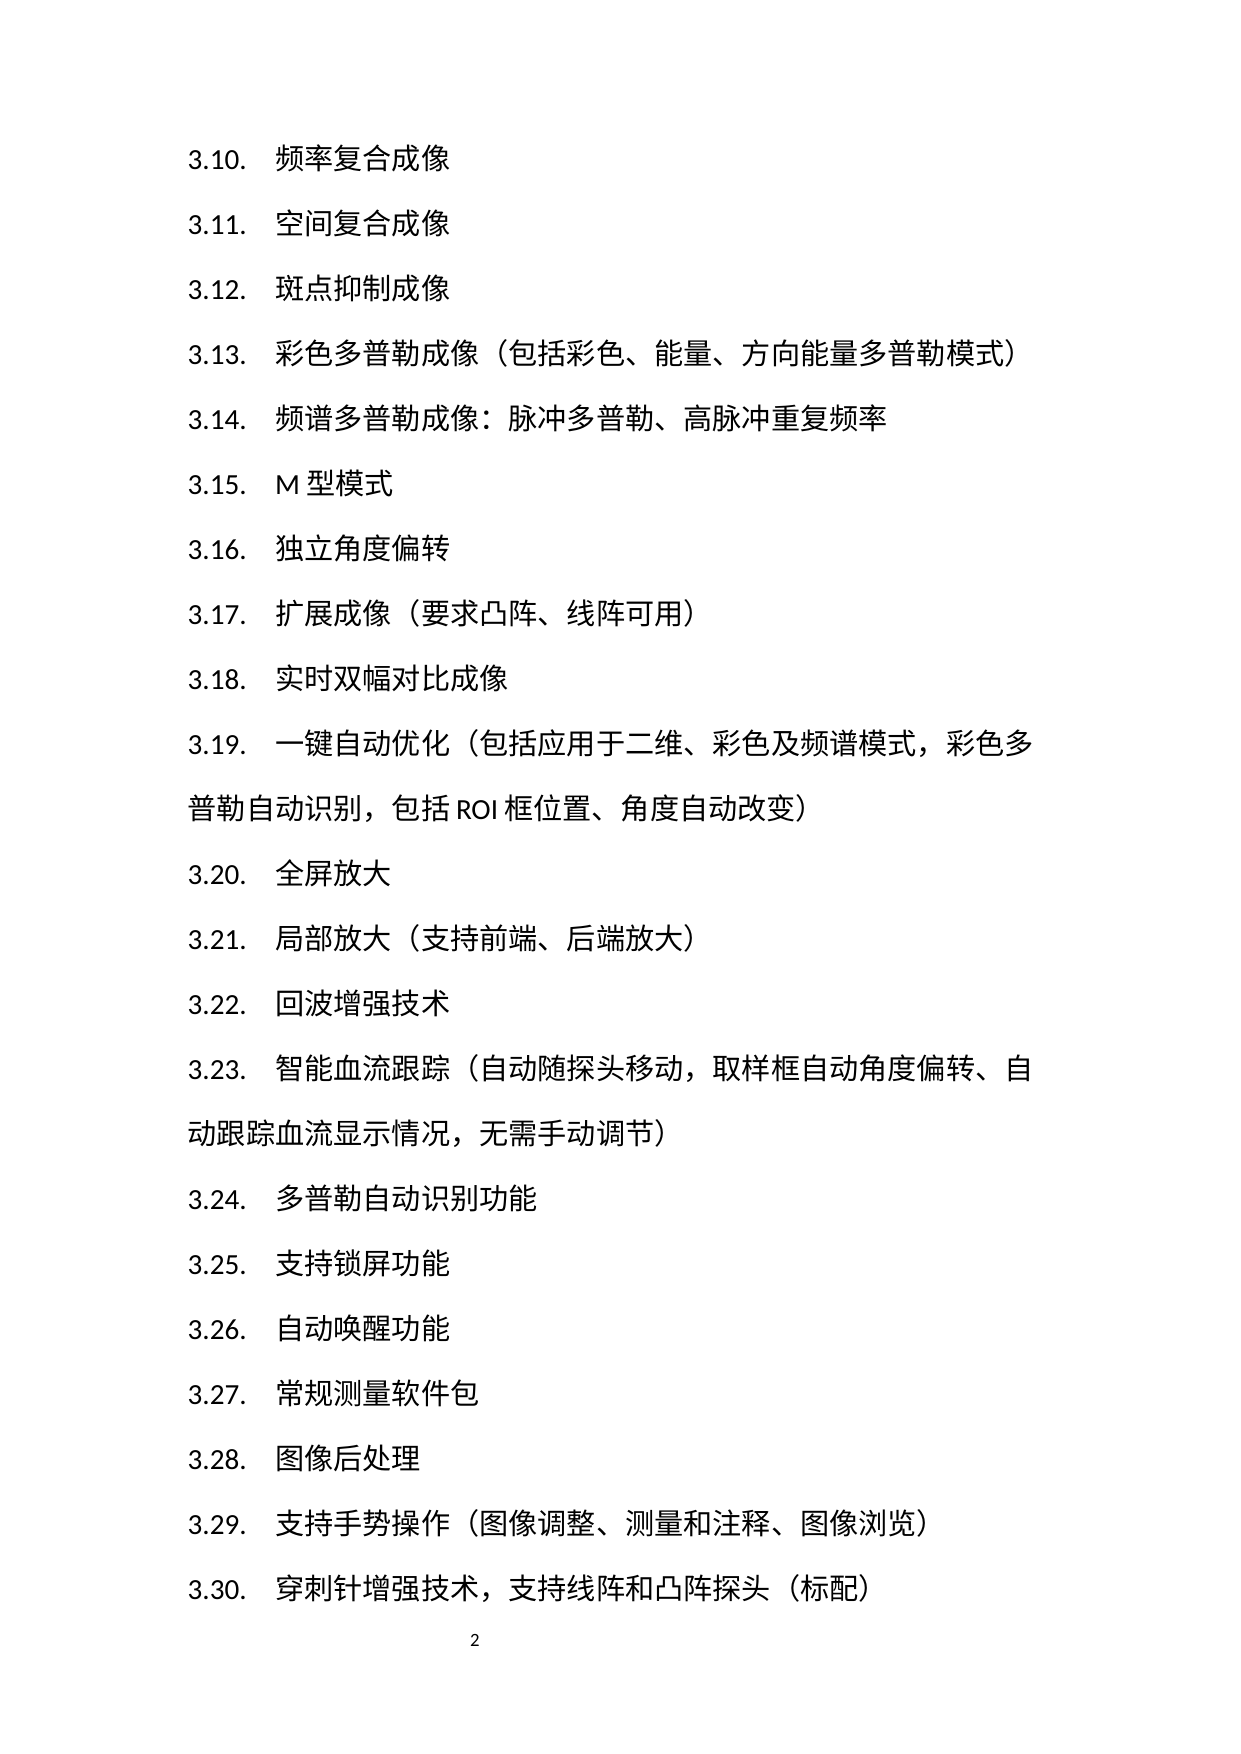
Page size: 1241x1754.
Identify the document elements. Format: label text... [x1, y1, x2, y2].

list 3.21. 局部放大（支持前端、后端放大） [187, 904, 1053, 969]
list 3.17. 扩展成像（要求凸阵、线阵可用） [187, 579, 1053, 644]
list 3.11. 空间复合成像 [187, 189, 1053, 254]
list 3.15. M型模式 [187, 449, 1053, 514]
list 3.10. 频率复合成像 [187, 124, 1053, 189]
list 3.20. 全屏放大 [187, 839, 1053, 904]
list 3.25. 支持锁屏功能 [187, 1229, 1053, 1294]
list 3.24. 多普勒自动识别功能 [187, 1164, 1053, 1229]
list 3.18. 实时双幅对比成像 [187, 644, 1053, 709]
list 3.28. 图像后处理 [187, 1424, 1053, 1489]
list 3.22. 回波增强技术 [187, 969, 1053, 1034]
list 3.19. 一键自动优化（包括应用于二维、彩色及频谱模式，彩色多普勒自动识别，包括ROI框位置、角度自动改变） [187, 709, 1053, 839]
list 3.27. 常规测量软件包 [187, 1359, 1053, 1424]
list 3.23. 智能血流跟踪（自动随探头移动，取样框自动角度偏转、自动跟踪血流显示情况，无需手动调节） [187, 1034, 1053, 1164]
list 3.13. 彩色多普勒成像（包括彩色、能量、方向能量多普勒模式） [187, 319, 1053, 384]
list 3.30. 穿刺针增强技术，支持线阵和凸阵探头（标配） [187, 1554, 1053, 1619]
list 3.29. 支持手势操作（图像调整、测量和注释、图像浏览） [187, 1489, 1053, 1554]
list 3.12. 斑点抑制成像 [187, 254, 1053, 319]
list 3.14. 频谱多普勒成像：脉冲多普勒、高脉冲重复频率 [187, 384, 1053, 449]
list 3.26. 自动唤醒功能 [187, 1294, 1053, 1359]
list 3.16. 独立角度偏转 [187, 514, 1053, 579]
